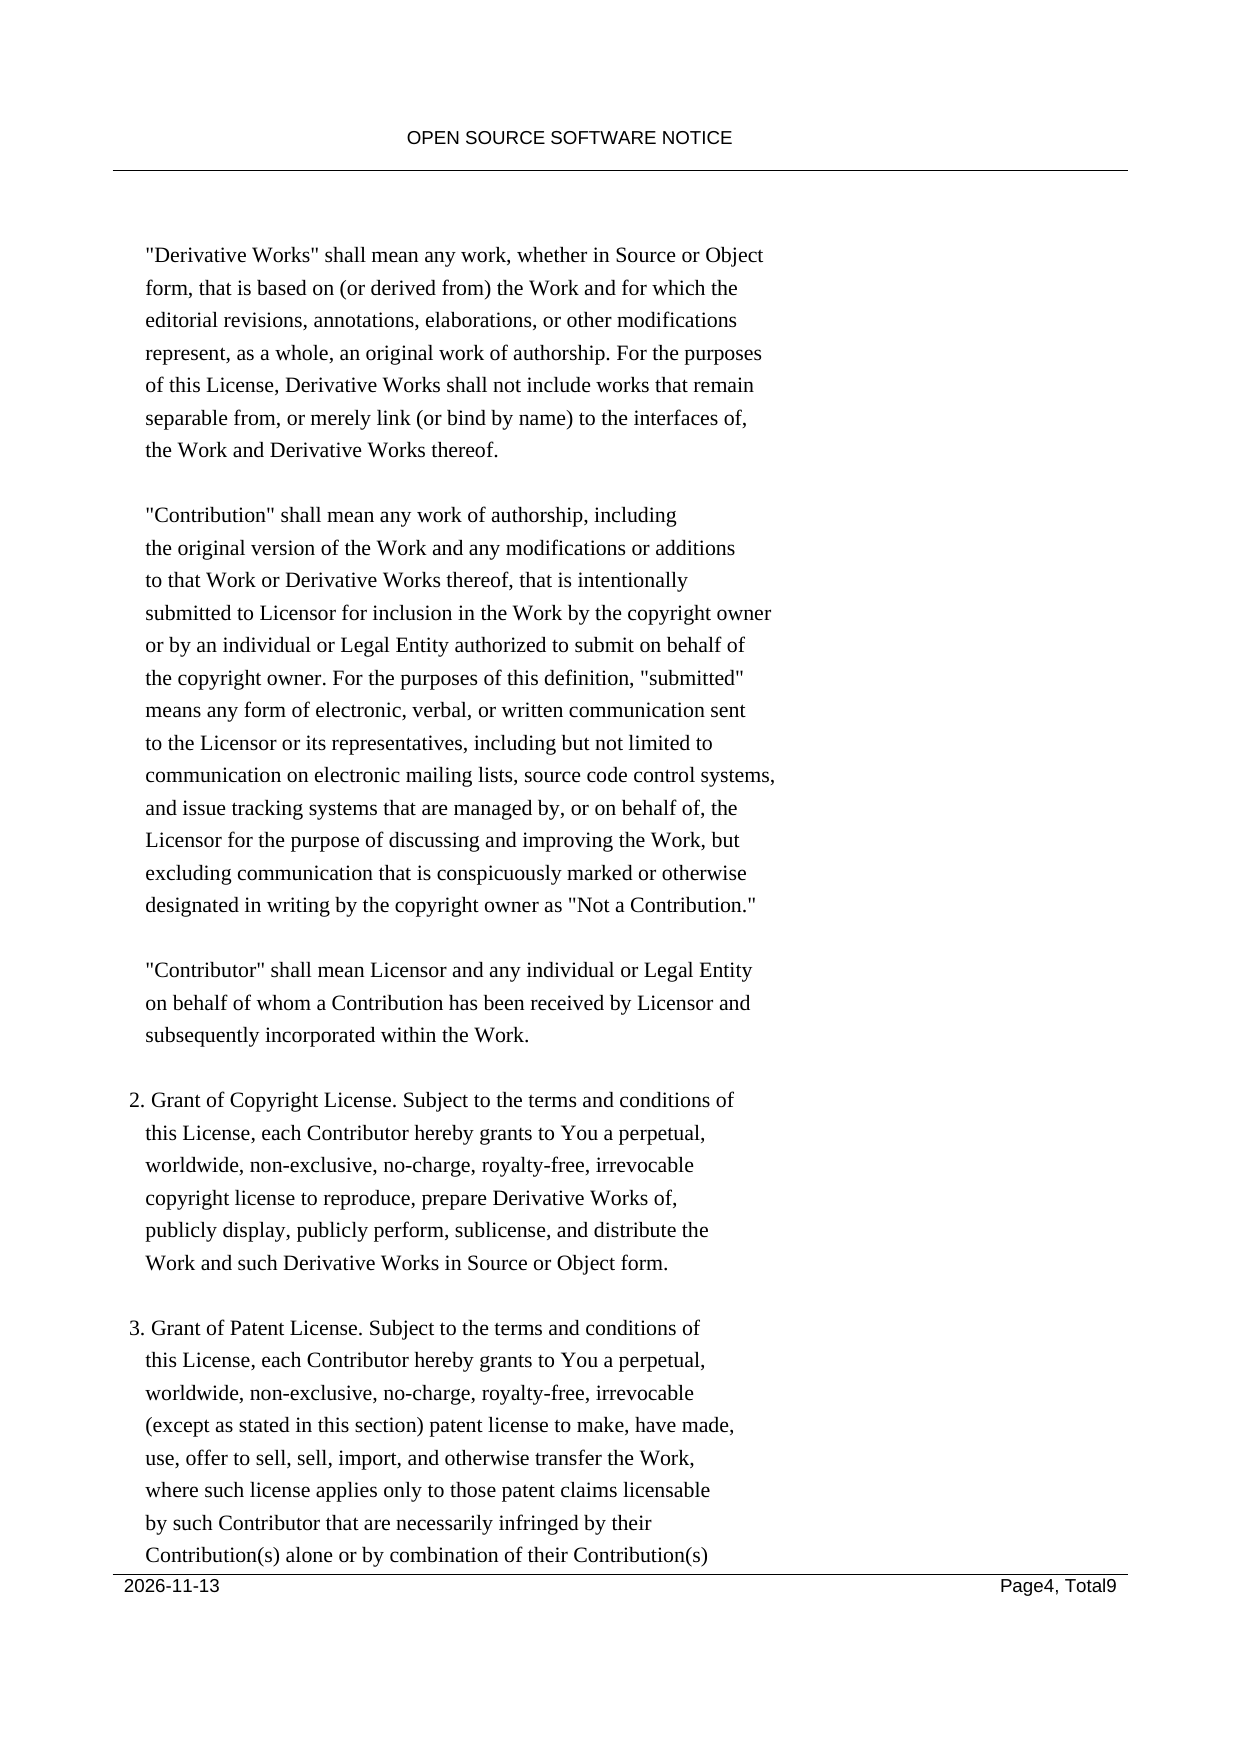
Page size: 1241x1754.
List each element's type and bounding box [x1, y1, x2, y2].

text [112, 206, 1128, 1571]
